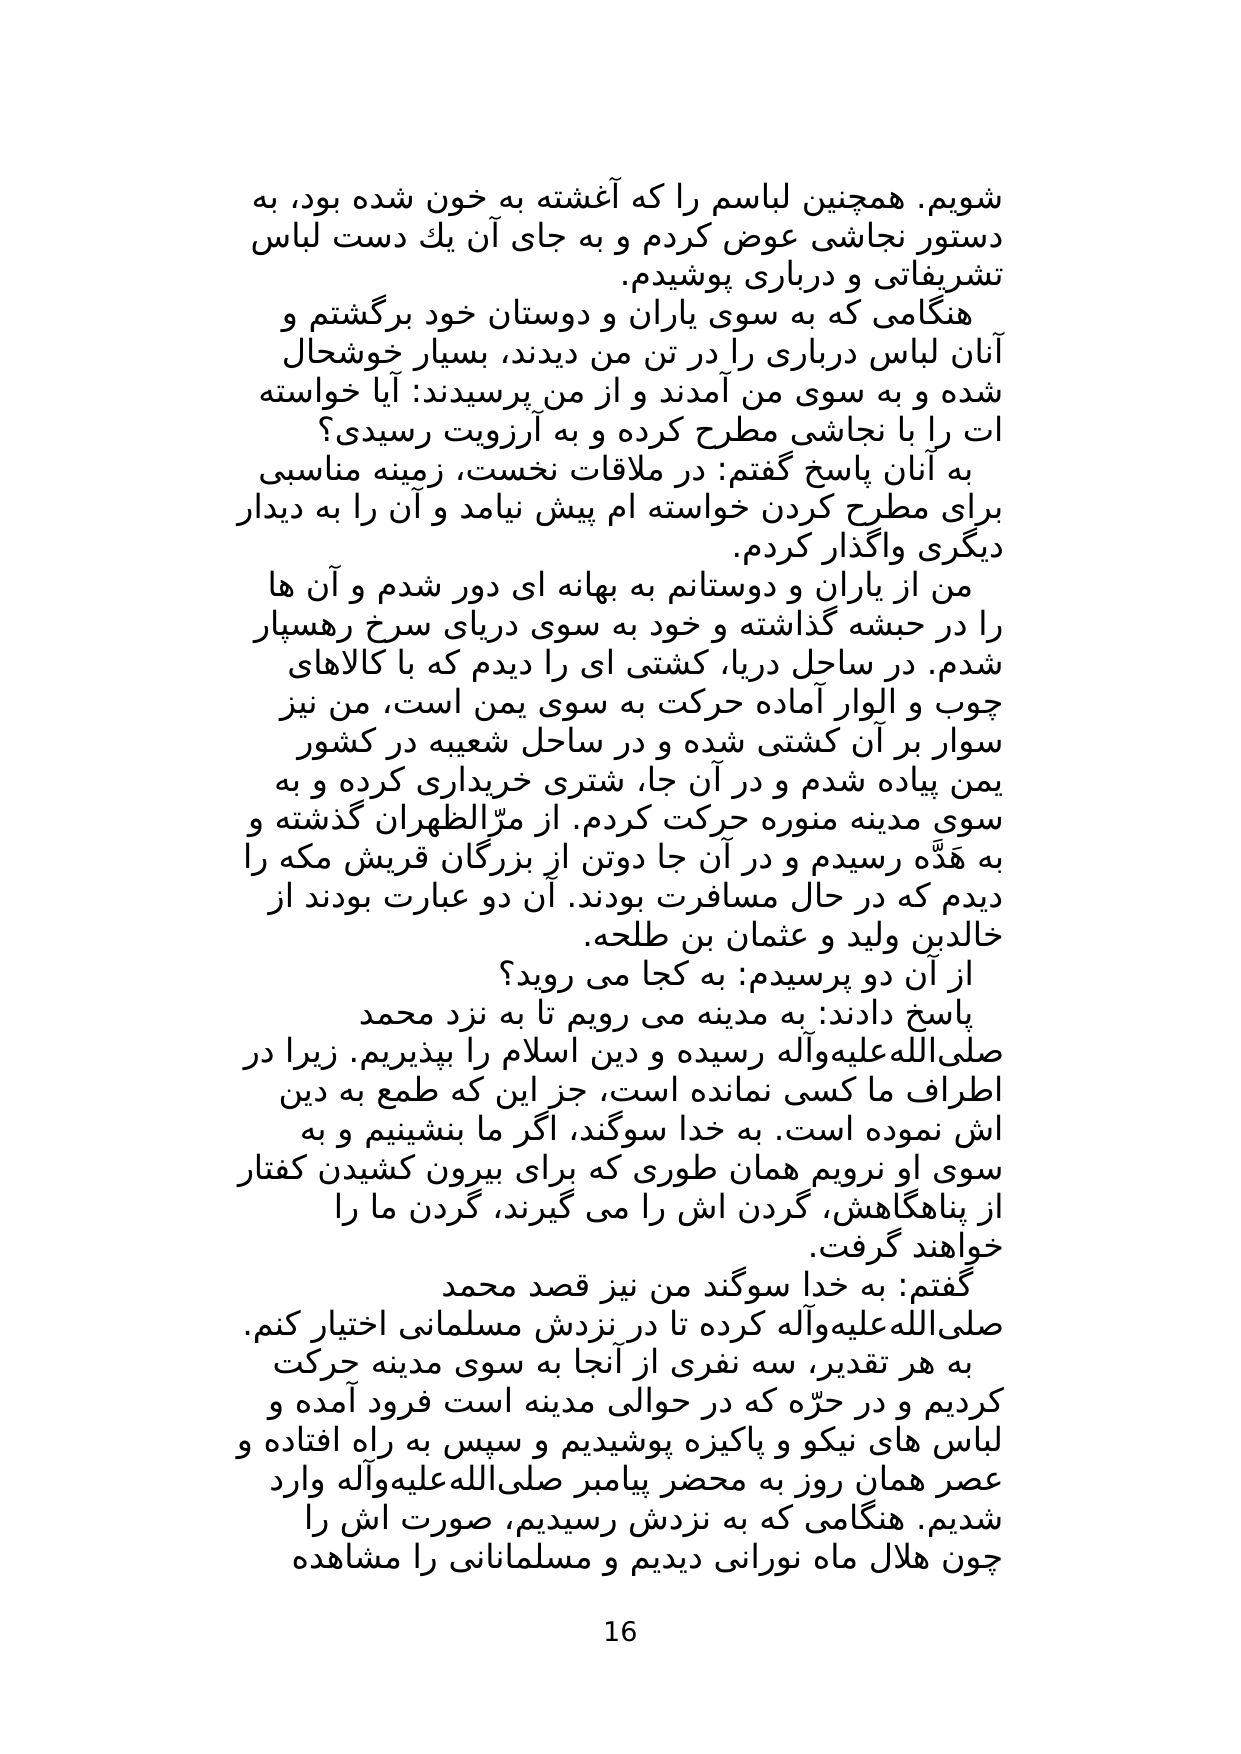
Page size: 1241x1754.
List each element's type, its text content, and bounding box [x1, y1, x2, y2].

text از آن دو پرسيدم: به كجا مى رويد؟ [236, 954, 1004, 993]
text به آنان پاسخ گفتم: در ملاقات نخست، زمينه مناسبى براى مطرح كردن خواسته ام پيش نيامد و آن را به ديدار ديگرى واگذار كردم. [236, 449, 1004, 566]
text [236, 177, 1004, 294]
text من از ياران و دوستانم به بهانه اى دور شدم و آن ها را در حبشه گذاشته و خود به سوى درياى سرخ رهسپار شدم. در ساحل دريا، كشتى اى را ديدم كه با كالاهاى چوب و الوار آماده حركت به سوى يمن است، من نيز سوار بر آن كشتى شده و در ساحل شعيبه در كشور يمن پياده شدم و در آن جا، شترى خريدارى كرده و به سوى مدينه منوره حركت كردم. از مرّالظهران گذشته و به هَدَّه رسيدم و در آن جا دوتن از بزرگان قريش مكه را ديدم كه در حال مسافرت بودند. آن دو عبارت بودند از خالدبن وليد و عثمان بن طلحه. [236, 566, 1004, 954]
text هنگامى كه به سوى ياران و دوستان خود برگشتم و آنان لباس دربارى را در تن من ديدند، بسيار خوشحال شده و به سوى من آمدند و از من پرسيدند: آيا خواسته ات را با نجاشى مطرح كرده و به آرزويت رسيدى؟ [236, 294, 1004, 449]
text پاسخ دادند: به مدينه مى رويم تا به نزد محمد صلى‌الله‌عليه‌وآله رسيده و دين اسلام را بپذيريم. زيرا در اطراف ما كسى نمانده است، جز اين كه طمع به دين اش نموده است. به خدا سوگند، اگر ما بنشينيم و به سوى او نرويم همان طورى كه براى بيرون كشيدن كفتار از پناهگاهش، گردن اش را مى گيرند، گردن ما را خواهند گرفت. [236, 993, 1004, 1265]
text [236, 1343, 1004, 1576]
text گفتم: به خدا سوگند من نيز قصد محمد صلى‌الله‌عليه‌وآله كرده تا در نزدش مسلمانى اختيار كنم. [236, 1265, 1004, 1343]
